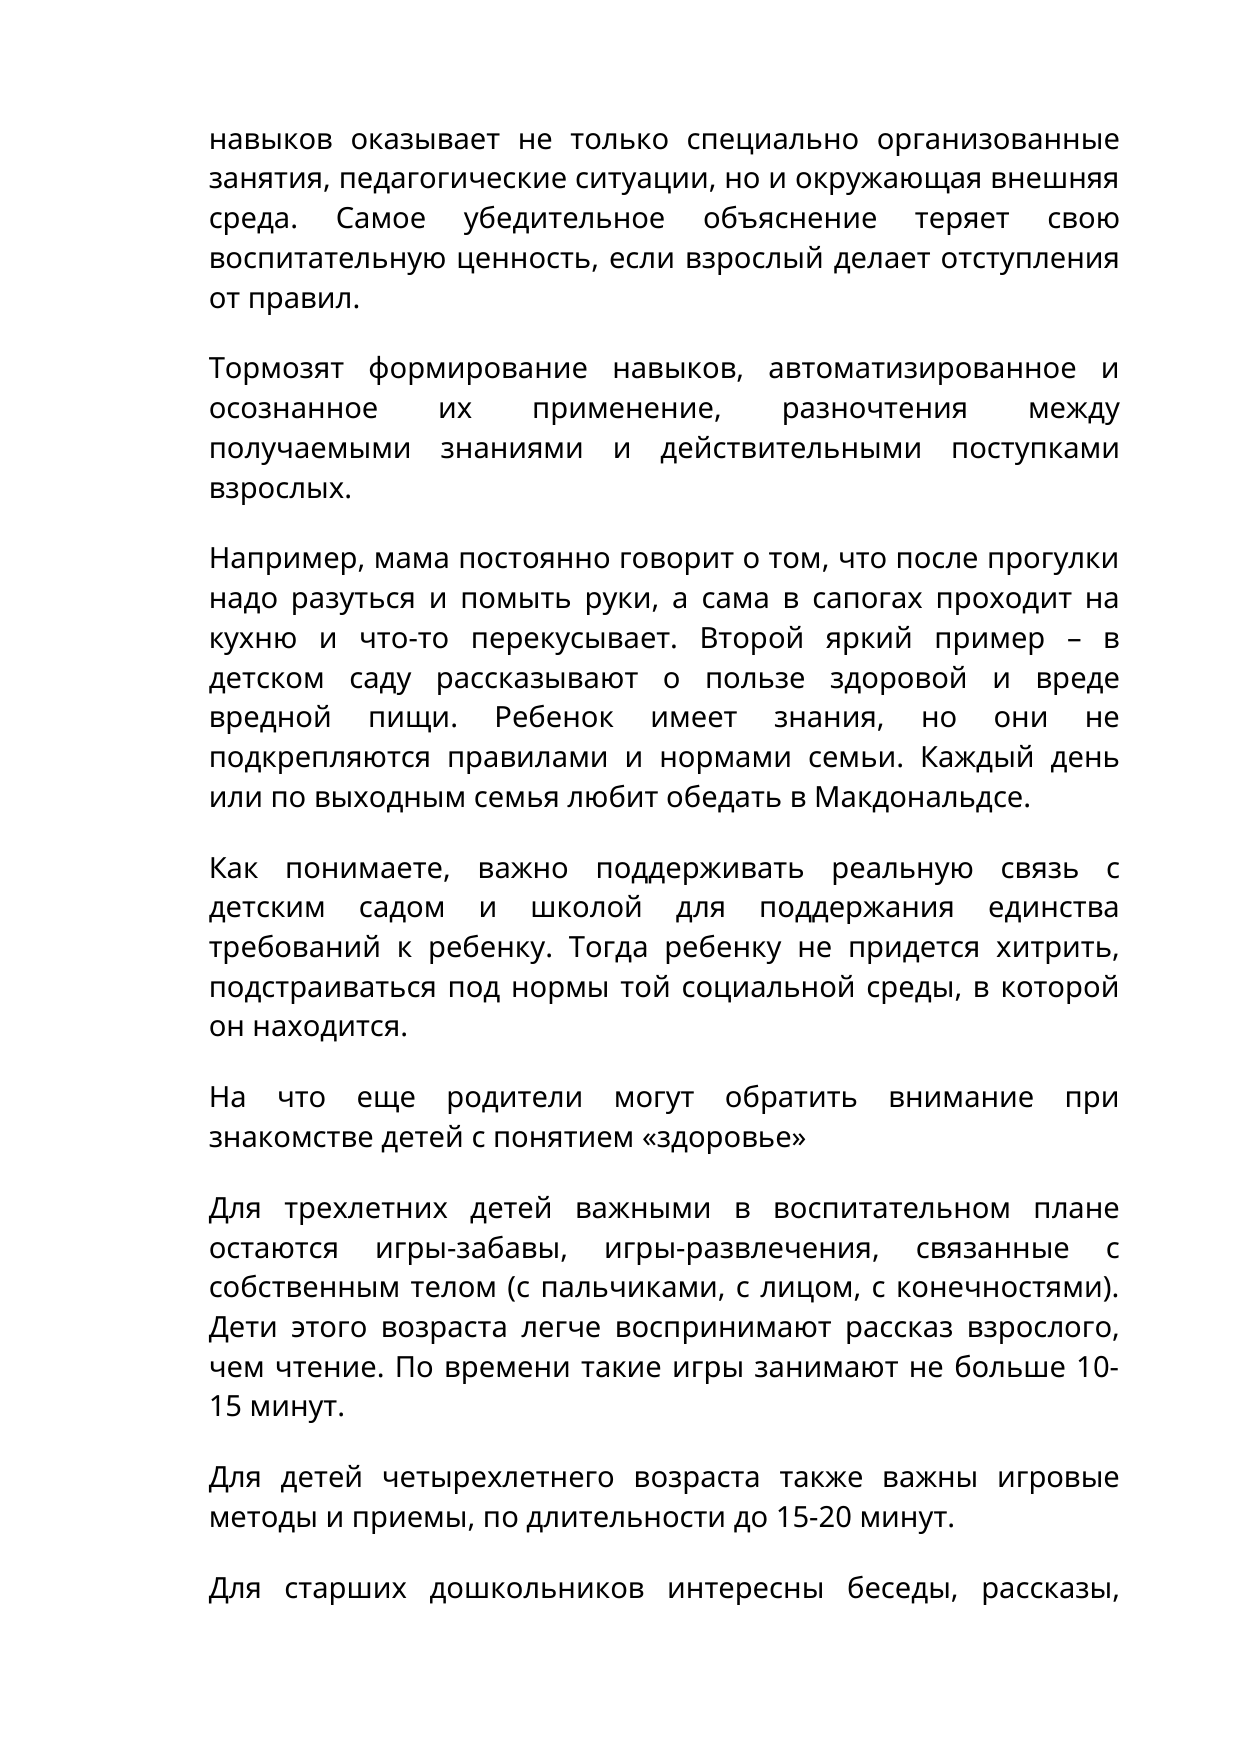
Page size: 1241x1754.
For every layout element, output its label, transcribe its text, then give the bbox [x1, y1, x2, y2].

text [208, 1567, 1120, 1607]
text Для трехлетних детей важными в воспитательном плане остаются игры-забавы, игры-развлечения, связанные с собственным телом (с пальчиками, с лицом, с конечностями). Дети этого возраста легче воспринимают рассказ взрослого, чем чтение. По времени такие игры занимают не больше 10-15 минут. [208, 1187, 1120, 1425]
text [208, 118, 1120, 317]
text Для детей четырехлетнего возраста также важны игровые методы и приемы, по длительности до 15-20 минут. [208, 1457, 1120, 1536]
text На что еще родители могут обратить внимание при знакомстве детей с понятием «здоровье» [208, 1077, 1120, 1156]
text Тормозят формирование навыков, автоматизированное и осознанное их применение, разночтения между получаемыми знаниями и действительными поступками взрослых. [208, 348, 1120, 507]
text Как понимаете, важно поддерживать реальную связь с детским садом и школой для поддержания единства требований к ребенку. Тогда ребенку не придется хитрить, подстраиваться под нормы той социальной среды, в которой он находится. [208, 847, 1120, 1045]
text Например, мама постоянно говорит о том, что после прогулки надо разуться и помыть руки, а сама в сапогах проходит на кухню и что-то перекусывает. Второй яркий пример – в детском саду рассказывают о пользе здоровой и вреде вредной пищи. Ребенок имеет знания, но они не подкрепляются правилами и нормами семьи. Каждый день или по выходным семья любит обедать в Макдональдсе. [208, 538, 1120, 816]
